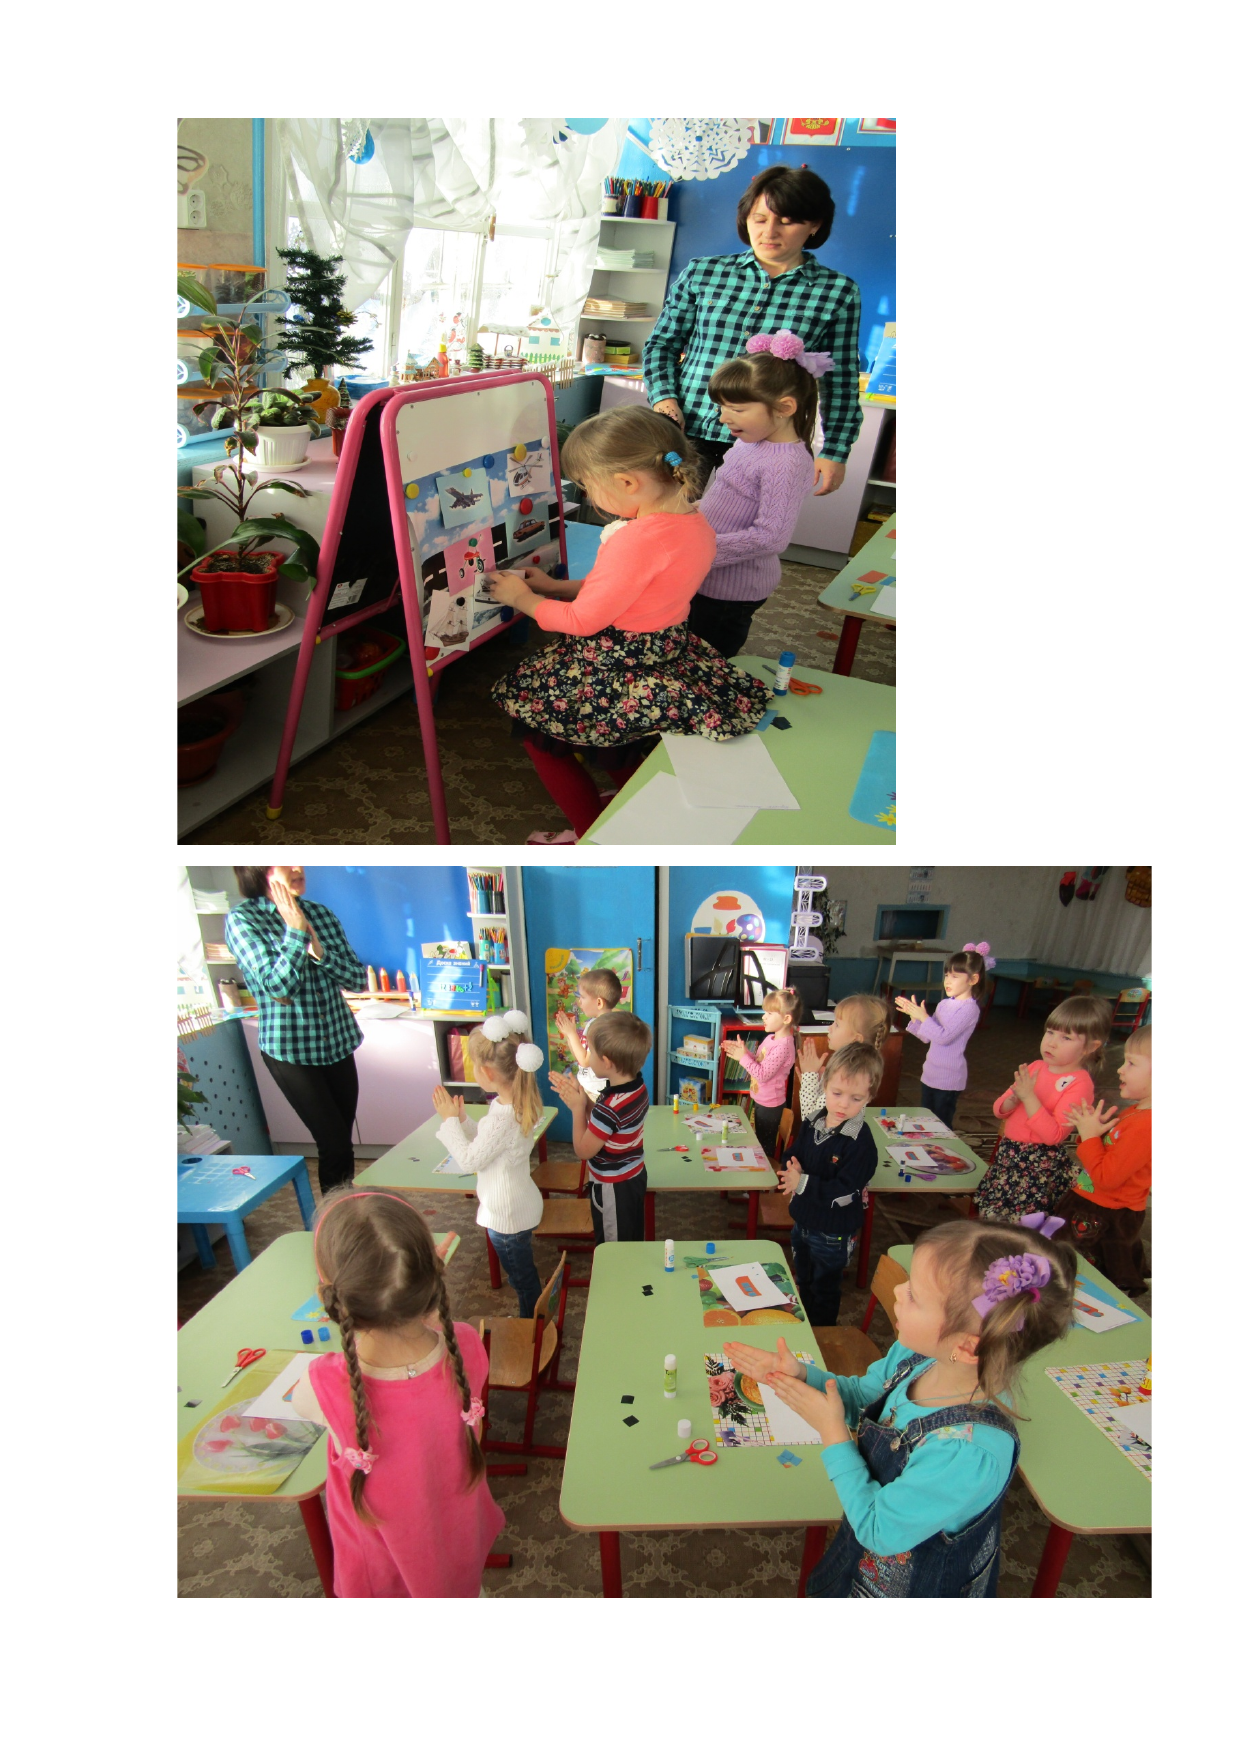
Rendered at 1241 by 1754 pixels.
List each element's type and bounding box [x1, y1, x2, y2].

picture [177, 118, 896, 845]
picture [177, 866, 1152, 1598]
